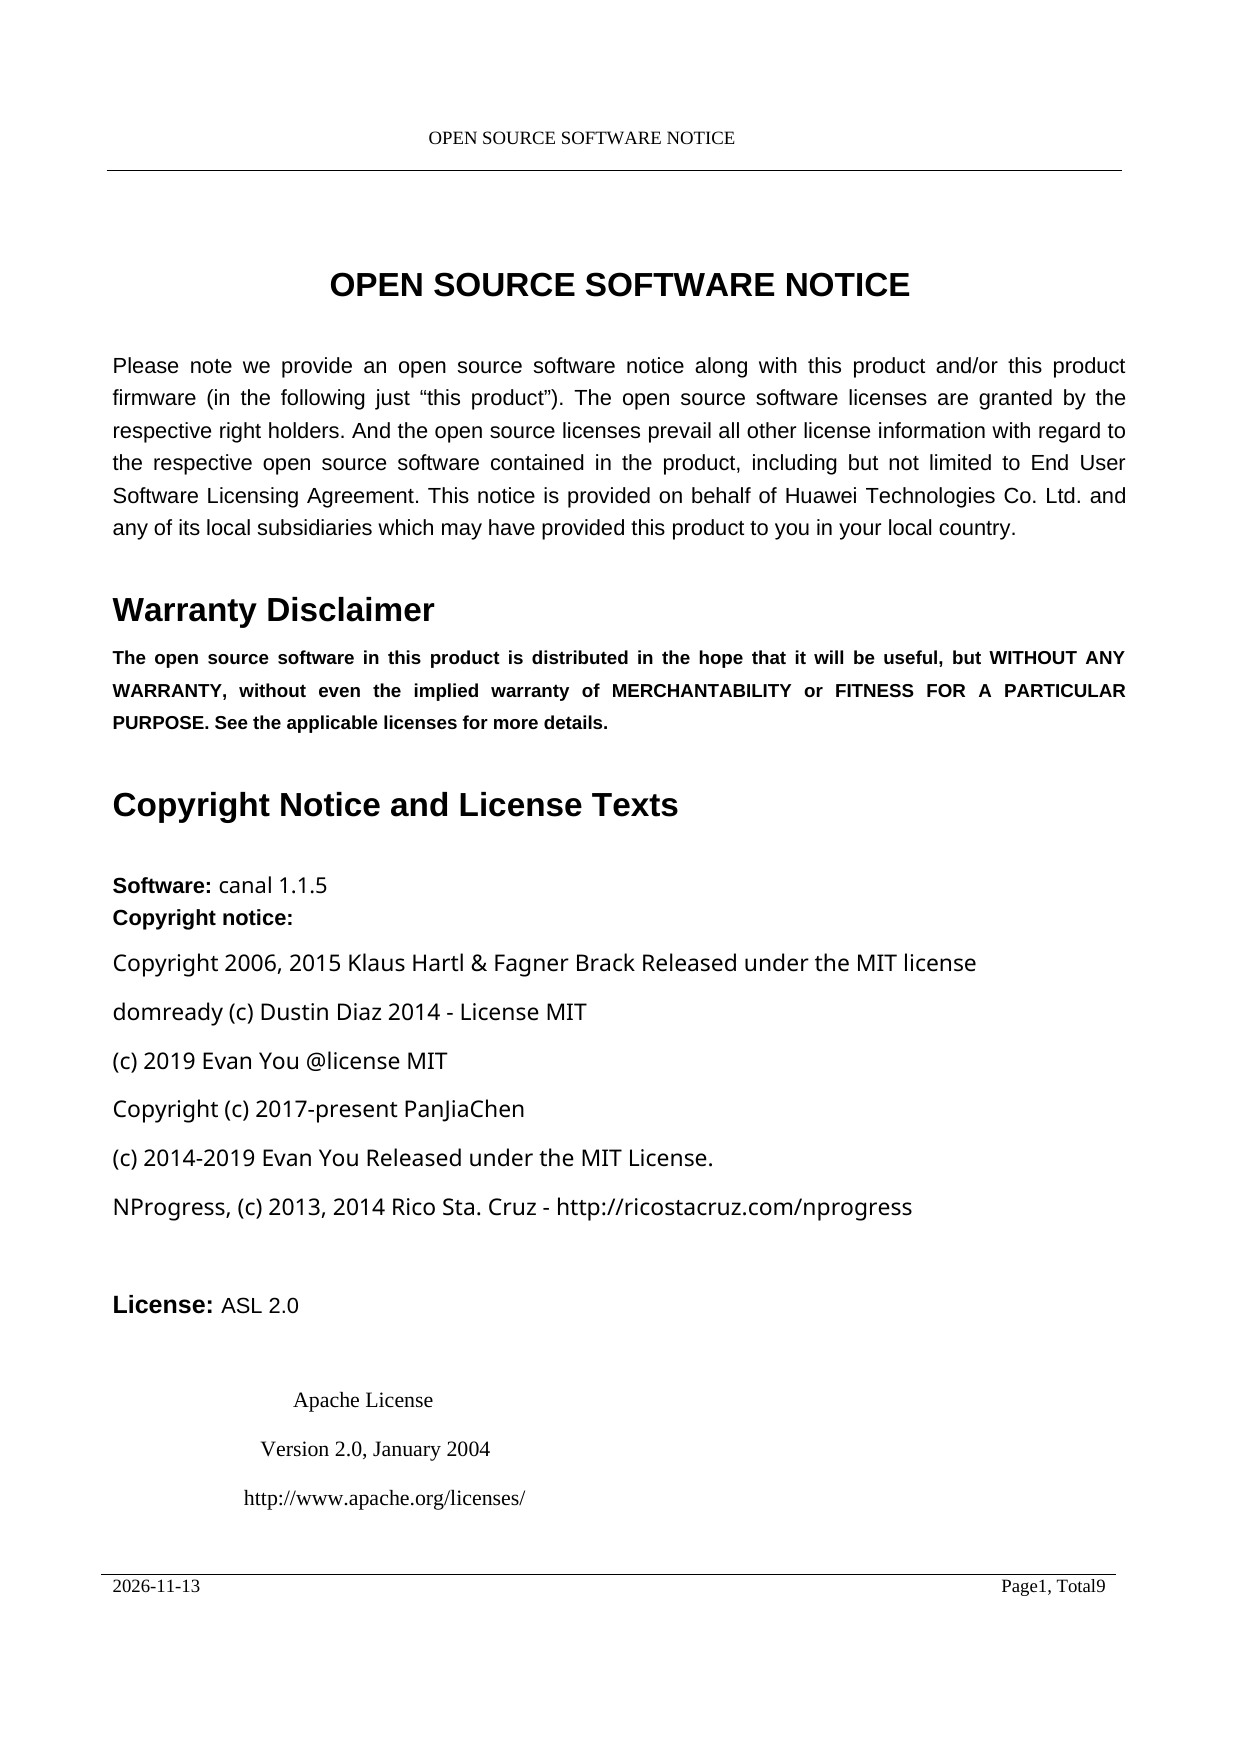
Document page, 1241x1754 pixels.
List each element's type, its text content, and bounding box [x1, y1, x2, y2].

text The open source software in this product is distributed in the hope that it will be useful, but WITHOUT ANY WARRANTY, without even the implied warranty of MERCHANTABILITY or FITNESS FOR A PARTICULAR PURPOSE. See the applicable licenses for more details. [112, 641, 1128, 739]
text Copyright Notice and License Texts [112, 771, 1128, 836]
text Copyright notice: [112, 901, 1128, 934]
text Please note we provide an open source software notice along with this product and/or this product firmware (in the following just “this product”). The open source software licenses are granted by the respective right holders. And the open source licenses prevail all other license information with regard to the respective open source software contained in the product, including but not limited to End User Software Licensing Agreement. This notice is provided on behalf of Huawei Technologies Co. Ltd. and any of its local subsidiaries which may have provided this product to you in your local country. [112, 349, 1128, 544]
text OPEN SOURCE SOFTWARE NOTICE [112, 251, 1128, 316]
text Copyright 2006, 2015 Klaus Hartl & Fagner Brack Released under the MIT license domready (c) Dustin Diaz 2014 - License MIT (c) 2019 Evan You @license MIT Copyright (c) 2017-present PanJiaChen (c) 2014-2019 Evan You Released under the MIT License. NProgress, (c) 2013, 2014 Rico Sta. Cruz - http://ricostacruz.com/nprogress [112, 947, 1128, 1272]
text Warranty Disclaimer [112, 576, 1128, 641]
text Software: canal 1.1.5 [112, 869, 1128, 901]
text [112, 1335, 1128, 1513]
text License: ASL 2.0 [112, 1288, 1128, 1320]
